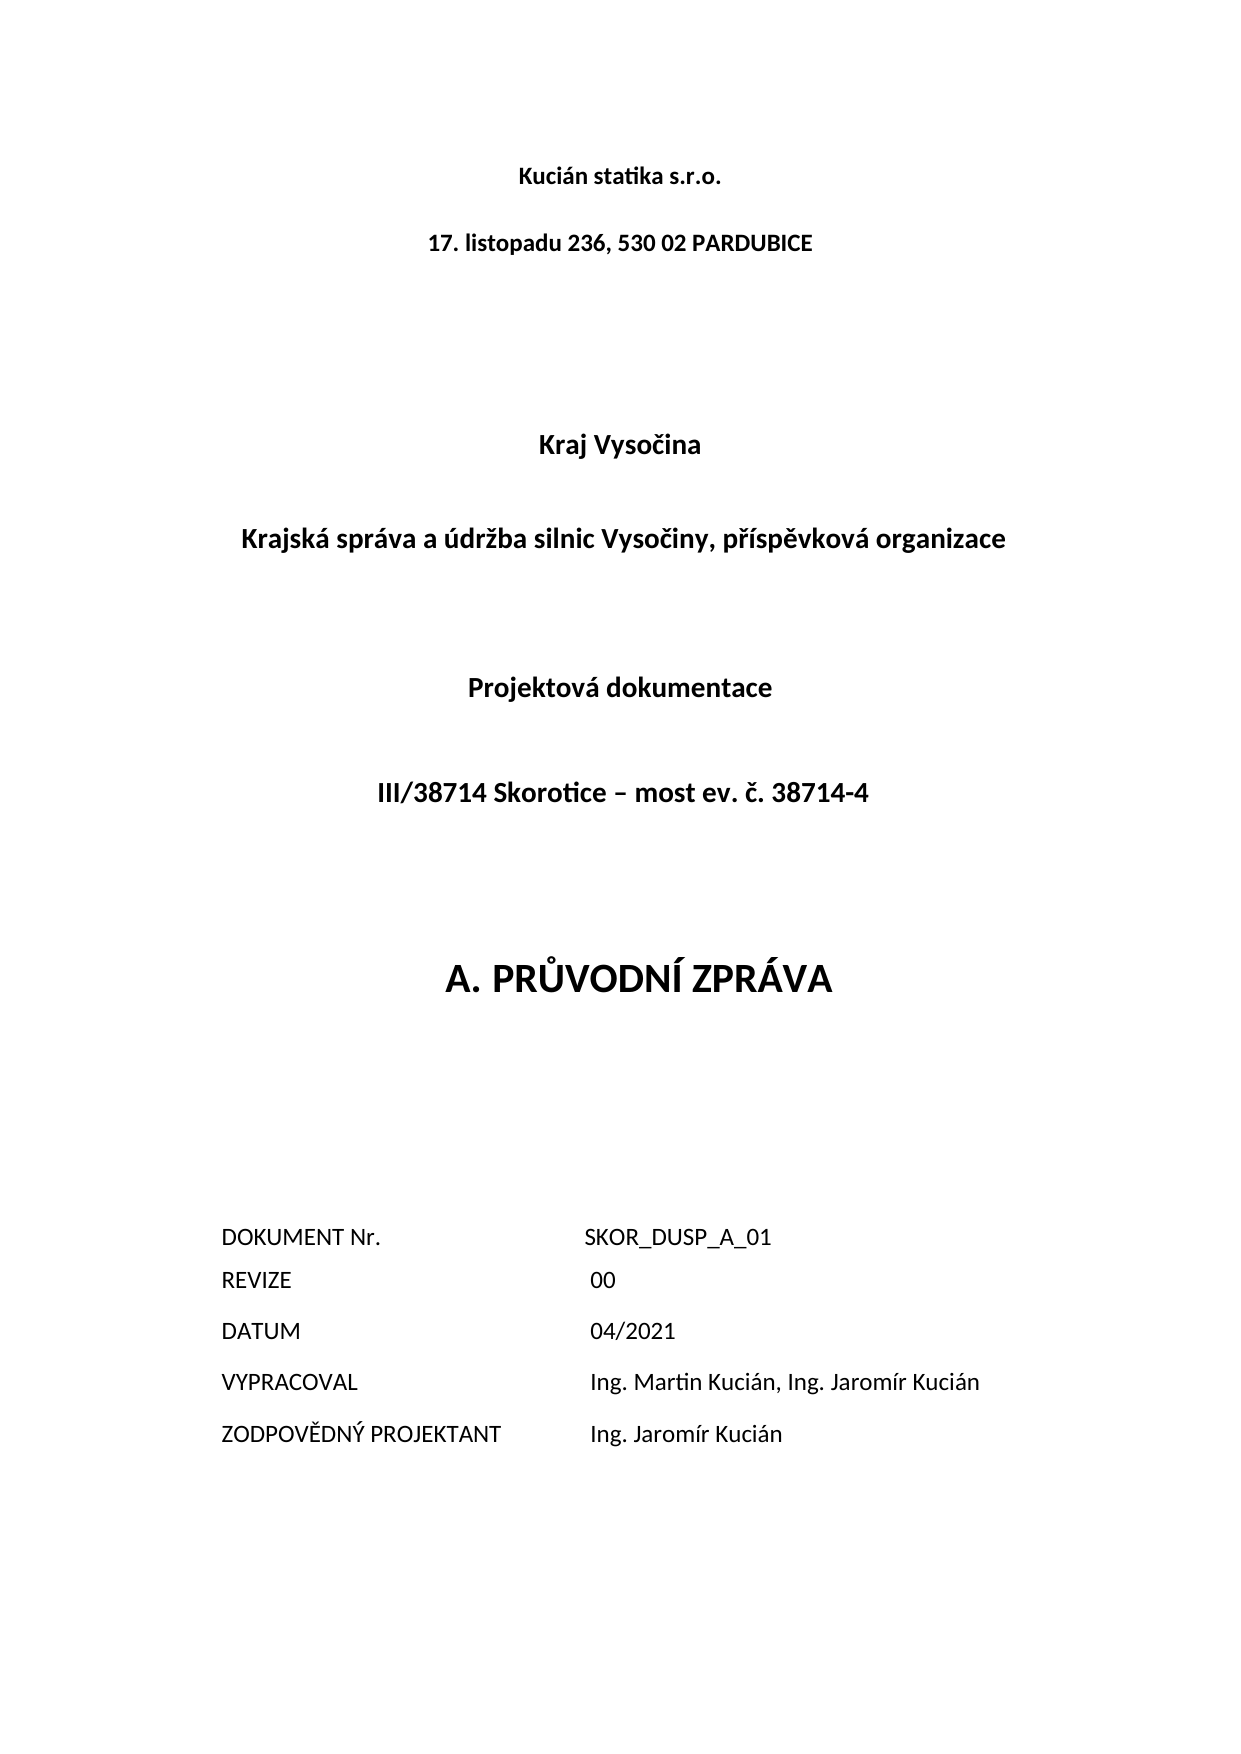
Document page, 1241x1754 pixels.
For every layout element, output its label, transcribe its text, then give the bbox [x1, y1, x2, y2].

text DATUM 04/2021 [148, 1315, 1093, 1346]
text Kraj Vysočina [148, 426, 1093, 462]
text III/38714 Skorotice – most ev. č. 38714-4 [148, 774, 1093, 809]
text DOKUMENT Nr. SKOR_DUSP_A_01 [148, 1221, 1093, 1251]
text REVIZE 00 [148, 1264, 1093, 1294]
text Projektová dokumentace [148, 669, 1093, 705]
text ZODPOVĚDNÝ PROJEKTANT Ing. Jaromír Kucián [148, 1418, 1093, 1448]
list PRŮVODNÍ ZPRÁVA [185, 952, 1093, 1003]
text Krajská správa a údržba silnic Vysočiny, příspěvková organizace [148, 521, 1093, 556]
text Kucián statika s.r.o. [148, 160, 1093, 191]
text 17. listopadu 236, 530 02 PARDUBICE [148, 227, 1093, 257]
text VYPRACOVAL Ing. Martin Kucián, Ing. Jaromír Kucián [148, 1366, 1093, 1397]
